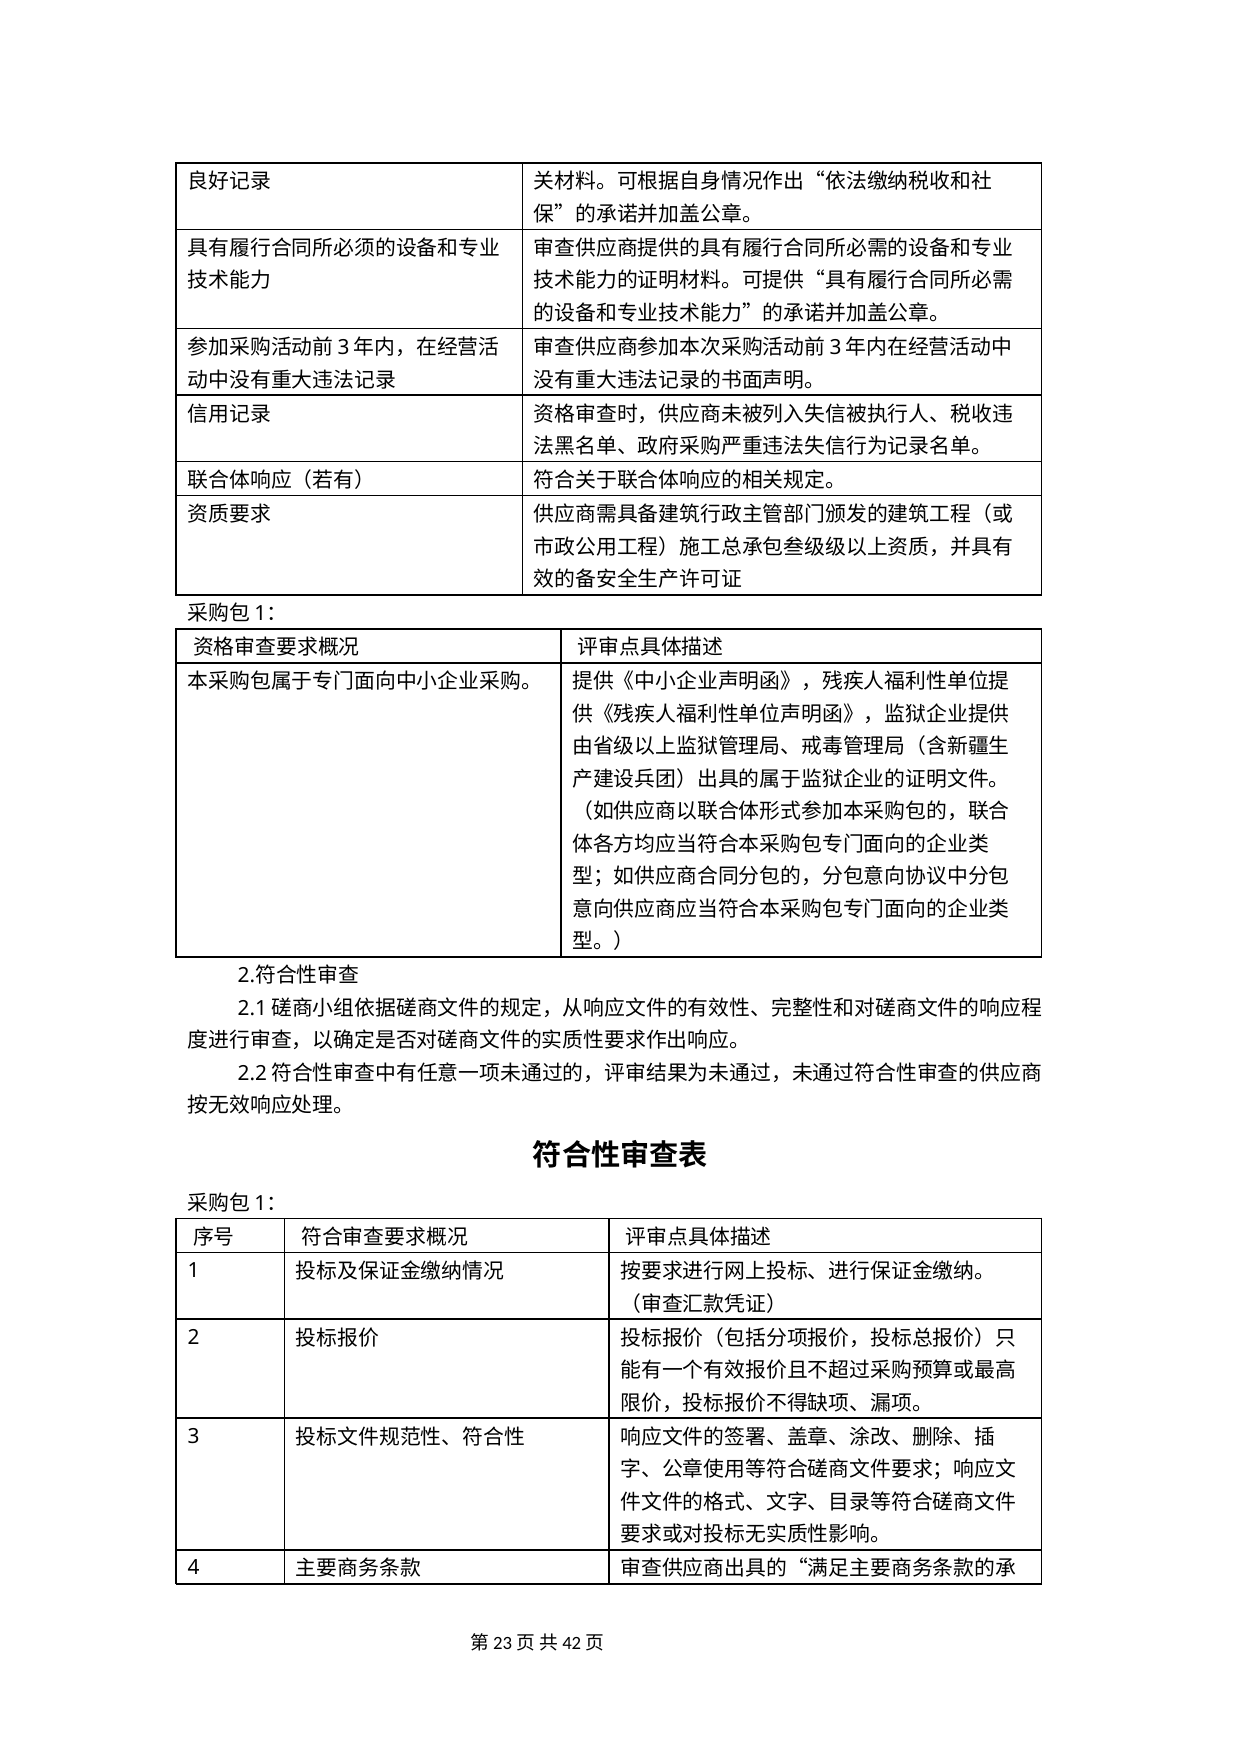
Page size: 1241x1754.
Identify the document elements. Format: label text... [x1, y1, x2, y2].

table_header 序号 [177, 1219, 284, 1252]
table_cell 1 [177, 1253, 284, 1318]
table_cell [610, 1551, 1041, 1583]
table_cell 响应文件的签署、盖章、涂改、删除、插字、公章使用等符合磋商文件要求；响应文件文件的格式、文字、目录等符合磋商文件要求或对投标无实质性影响。 [610, 1419, 1041, 1549]
table_cell 提供《中小企业声明函》，残疾人福利性单位提供《残疾人福利性单位声明函》，监狱企业提供由省级以上监狱管理局、戒毒管理局（含新疆生产建设兵团）出具的属于监狱企业的证明文件。（如供应商以联合体形式参加本采购包的，联合体各方均应当符合本采购包专门面向的企业类型；如供应商合同分包的，分包意向协议中分包意向供应商应当符合本采购包专门面向的企业类型。） [562, 664, 1041, 956]
text 符合性审查表 [187, 1120, 1053, 1185]
text 2.符合性审查 [187, 958, 1053, 990]
table_cell 4 [177, 1551, 284, 1583]
table_header 评审点具体描述 [610, 1219, 1041, 1252]
text 采购包1： [187, 1185, 1053, 1218]
table_cell 投标文件规范性、符合性 [285, 1419, 608, 1549]
text 2.2符合性审查中有任意一项未通过的，评审结果为未通过，未通过符合性审查的供应商按无效响应处理。 [187, 1055, 1053, 1120]
text 采购包1： [187, 595, 1053, 628]
table_header 评审点具体描述 [562, 630, 1041, 662]
table_cell 投标报价（包括分项报价，投标总报价）只能有一个有效报价且不超过采购预算或最高限价，投标报价不得缺项、漏项。 [610, 1320, 1041, 1417]
table_cell 主要商务条款 [285, 1551, 608, 1583]
table_cell 审查供应商提供的具有履行合同所必需的设备和专业技术能力的证明材料。可提供“具有履行合同所必需的设备和专业技术能力”的承诺并加盖公章。 [523, 230, 1041, 328]
table_cell 有依法缴纳税收和社会保障资金的良好记录 [177, 164, 522, 228]
table_cell 审查供应商参加本次采购活动前3年内在经营活动中没有重大违法记录的书面声明。 [523, 329, 1041, 394]
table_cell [523, 164, 1041, 228]
table_cell 资质要求 [177, 496, 522, 594]
table_cell 按要求进行网上投标、进行保证金缴纳。（审查汇款凭证） [610, 1253, 1041, 1318]
table_cell 投标报价 [285, 1320, 608, 1417]
table_header 资格审查要求概况 [177, 630, 560, 662]
table_cell 符合关于联合体响应的相关规定。 [523, 462, 1041, 495]
table_cell 投标及保证金缴纳情况 [285, 1253, 608, 1318]
table_cell 联合体响应（若有） [177, 462, 522, 495]
table_cell 3 [177, 1419, 284, 1549]
table_cell 2 [177, 1320, 284, 1417]
table_cell 资格审查时，供应商未被列入失信被执行人、税收违法黑名单、政府采购严重违法失信行为记录名单。 [523, 396, 1041, 461]
table_cell 具有履行合同所必须的设备和专业技术能力 [177, 230, 522, 328]
table_cell 本采购包属于专门面向中小企业采购。 [177, 664, 560, 956]
table_cell 供应商需具备建筑行政主管部门颁发的建筑工程（或市政公用工程）施工总承包叁级级以上资质，并具有效的备安全生产许可证 [523, 496, 1041, 594]
table_cell 信用记录 [177, 396, 522, 461]
table_header 符合审查要求概况 [285, 1219, 608, 1252]
text 2.1磋商小组依据磋商文件的规定，从响应文件的有效性、完整性和对磋商文件的响应程度进行审查，以确定是否对磋商文件的实质性要求作出响应。 [187, 990, 1053, 1055]
table_cell 参加采购活动前3年内，在经营活动中没有重大违法记录 [177, 329, 522, 394]
